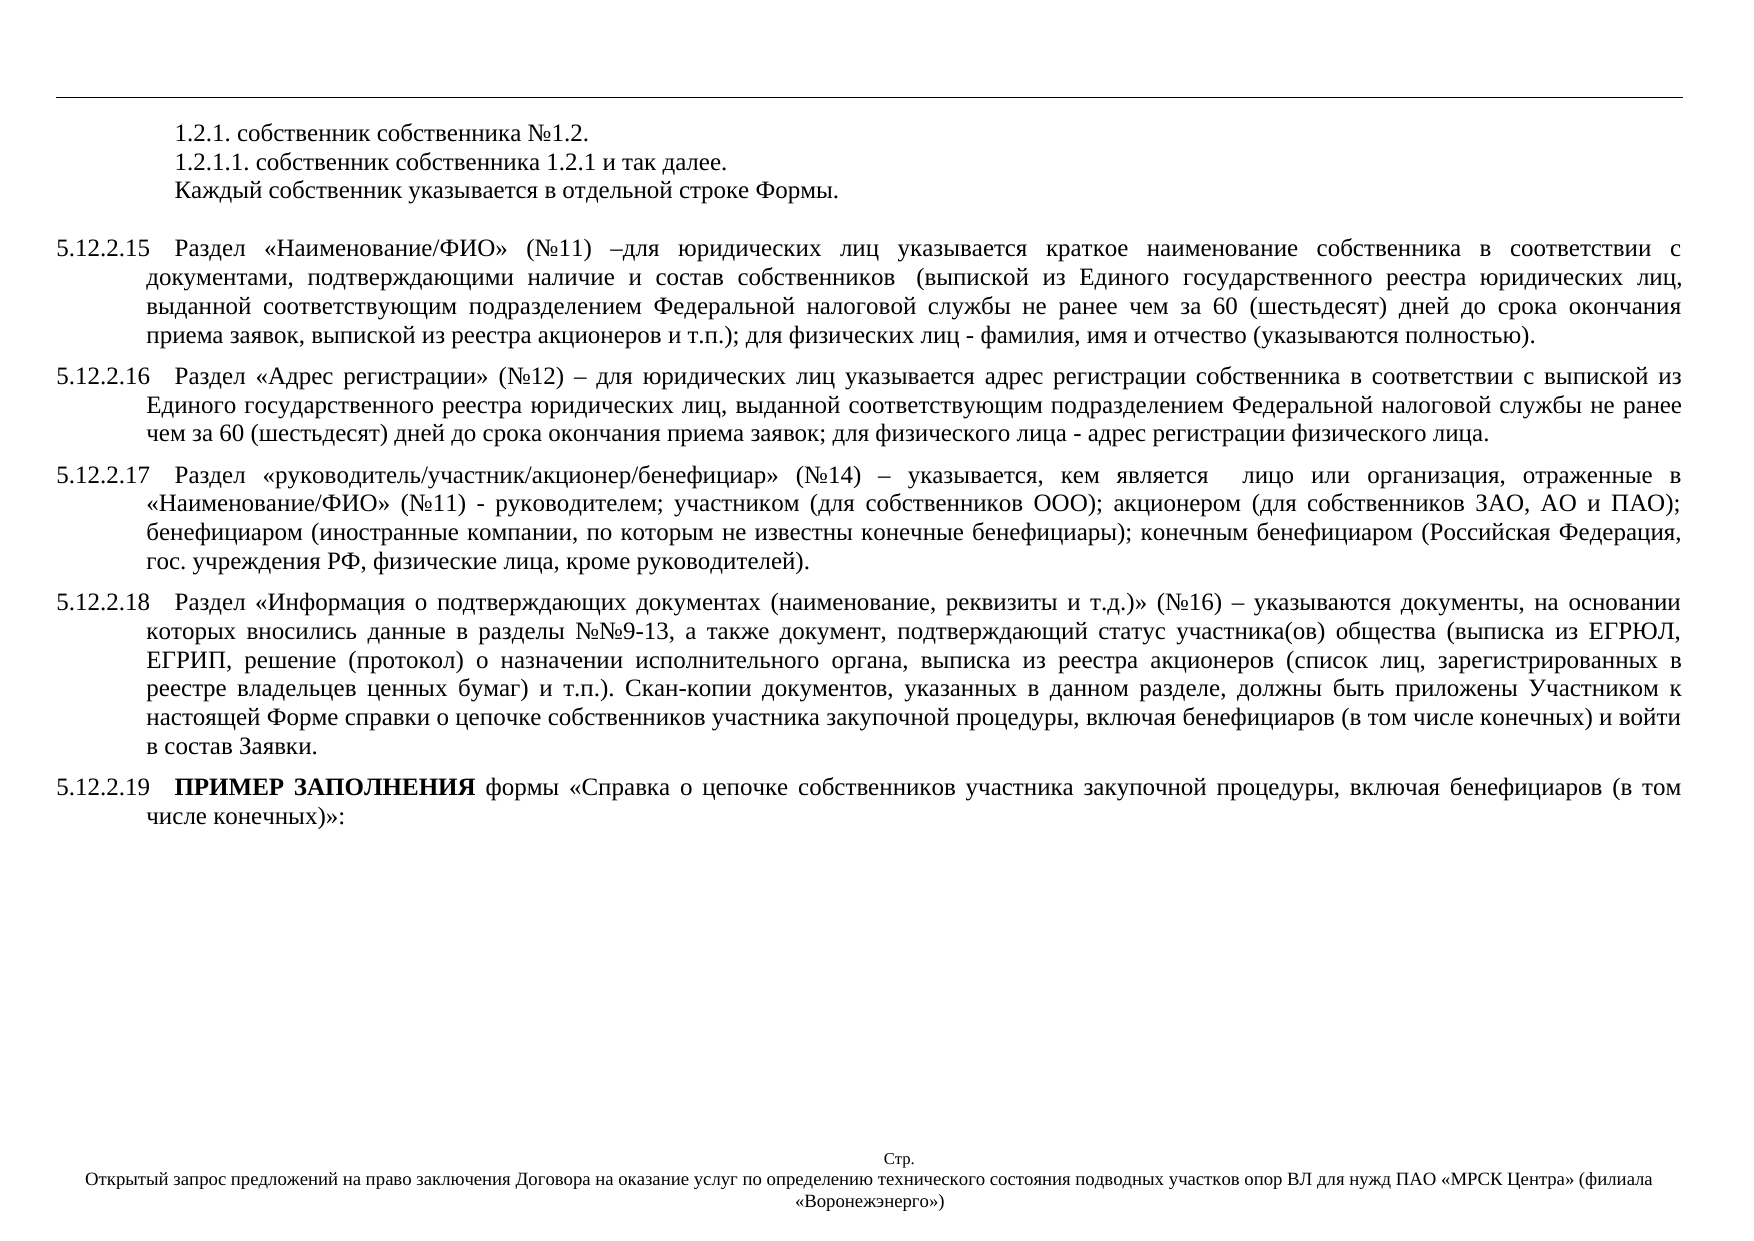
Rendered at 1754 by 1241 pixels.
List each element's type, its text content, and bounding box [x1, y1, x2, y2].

list Пример заполнения формы «Справка о цепочке собственников участника закупочной процедуры, включая бенефициаров (в том числе конечных)»: [56, 772, 1683, 830]
list Раздел «Адрес регистрации» (№12) – для юридических лиц указывается адрес регистрации собственника в соответствии с выпиской из Единого государственного реестра юридических лиц, выданной соответствующим подразделением Федеральной налоговой службы не ранее чем за 60 (шестьдесят) дней до срока окончания приема заявок; для физического лица - адрес регистрации физического лица. [56, 361, 1683, 447]
text Каждый собственник указывается в отдельной строке Формы. [56, 176, 1683, 204]
list Раздел «руководитель/участник/акционер/бенефициар» (№14) – указывается, кем является лицо или организация, отраженные в «Наименование/ФИО» (№11) - руководителем; участником (для собственников ООО); акционером (для собственников ЗАО, АО и ПАО); бенефициаром (иностранные компании, по которым не известны конечные бенефициары); конечным бенефициаром (Российская Федерация, гос. учреждения РФ, физические лица, кроме руководителей). [56, 460, 1683, 575]
list Раздел «Информация о подтверждающих документах (наименование, реквизиты и т.д.)» (№16) – указываются документы, на основании которых вносились данные в разделы №№9-13, а также документ, подтверждающий статус участника(ов) общества (выписка из ЕГРЮЛ, ЕГРИП, решение (протокол) о назначении исполнительного органа, выписка из реестра акционеров (список лиц, зарегистрированных в реестре владельцев ценных бумаг) и т.п.). Скан-копии документов, указанных в данном разделе, должны быть приложены Участником к настоящей Форме справки о цепочке собственников участника закупочной процедуры, включая бенефициаров (в том числе конечных) и войти в состав Заявки. [56, 587, 1683, 760]
list Раздел «Наименование/ФИО» (№11) –для юридических лиц указывается краткое наименование собственника в соответствии с документами, подтверждающими наличие и состав собственников (выпиской из Единого государственного реестра юридических лиц, выданной соответствующим подразделением Федеральной налоговой службы не ранее чем за 60 (шестьдесят) дней до срока окончания приема заявок, выпиской из реестра акционеров и т.п.); для физических лиц - фамилия, имя и отчество (указываются полностью). [56, 233, 1683, 348]
text 1.2.1.1. собственник собственника 1.2.1 и так далее. [56, 147, 1683, 176]
text 1.2.1. собственник собственника №1.2. [56, 118, 1683, 147]
